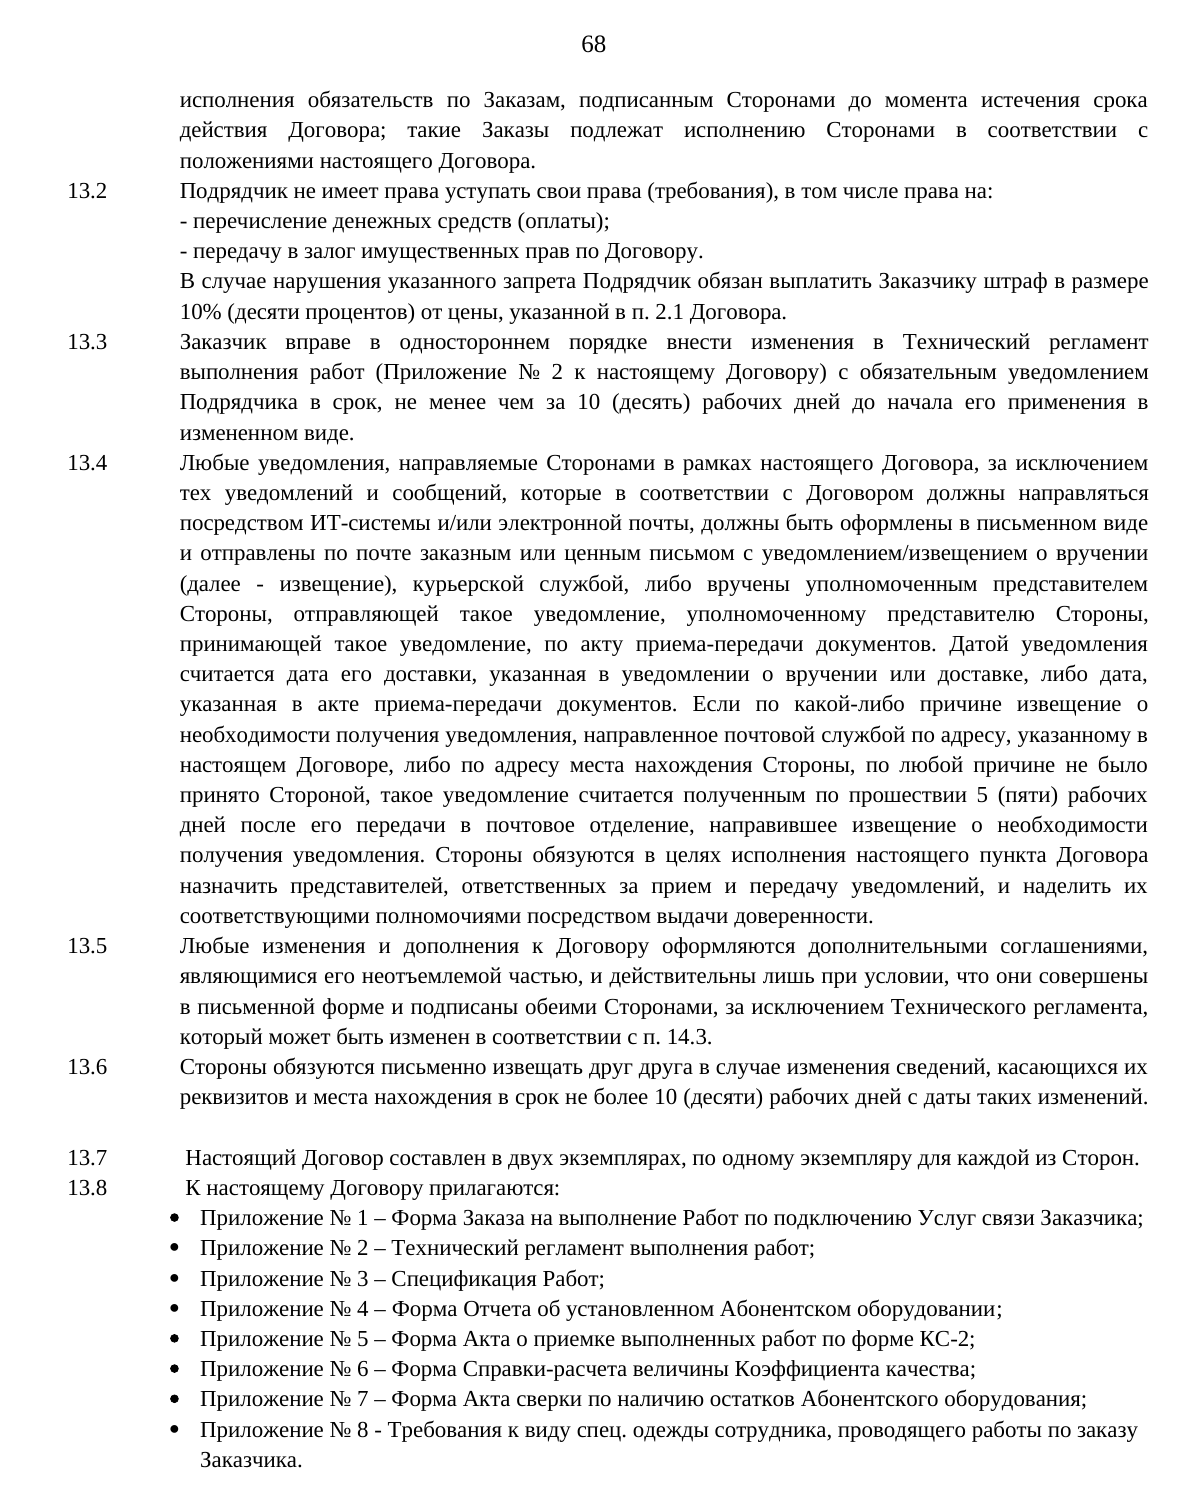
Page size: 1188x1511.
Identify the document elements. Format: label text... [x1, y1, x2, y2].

list Подрядчик не имеет права уступать свои права (требования), в том числе права на: [67, 177, 1150, 203]
list Приложение № 1 – Форма Заказа на выполнение Работ по подключению Услуг связи Заказчика; [170, 1204, 1150, 1231]
list Приложение № 7 – Форма Акта сверки по наличию остатков Абонентского оборудования; [170, 1386, 1150, 1412]
text - перечисление денежных средств (оплаты); [179, 207, 1150, 233]
list Приложение № 8 - Требования к виду спец. одежды сотрудника, проводящего работы по заказу Заказчика. [170, 1416, 1150, 1472]
list Стороны обязуются письменно извещать друг друга в случае изменения сведений, касающихся их реквизитов и места нахождения в срок не более 10 (десяти) рабочих дней с даты таких изменений. [67, 1053, 1150, 1140]
list Настоящий Договор составлен в двух экземплярах, по одному экземпляру для каждой из Сторон. [67, 1144, 1150, 1170]
list Приложение № 5 – Форма Акта о приемке выполненных работ по форме КС-2; [170, 1325, 1150, 1351]
list Приложение № 2 – Технический регламент выполнения работ; [170, 1234, 1150, 1261]
list Любые изменения и дополнения к Договору оформляются дополнительными соглашениями, являющимися его неотъемлемой частью, и действительны лишь при условии, что они совершены в письменной форме и подписаны обеими Сторонами, за исключением Технического регламента, который может быть изменен в соответствии с п. 14.3. [67, 932, 1150, 1049]
list Любые уведомления, направляемые Сторонами в рамках настоящего Договора, за исключением тех уведомлений и сообщений, которые в соответствии с Договором должны направляться посредством ИТ-системы и/или электронной почты, должны быть оформлены в письменном виде и отправлены по почте заказным или ценным письмом с уведомлением/извещением о вручении (далее - извещение), курьерской службой, либо вручены уполномоченным представителем Стороны, отправляющей такое уведомление, уполномоченному представителю Стороны, принимающей такое уведомление, по акту приема-передачи документов. Датой уведомления считается дата его доставки, указанная в уведомлении о вручении или доставке, либо дата, указанная в акте приема-передачи документов. Если по какой-либо причине извещение о необходимости получения уведомления, направленное почтовой службой по адресу, указанному в настоящем Договоре, либо по адресу места нахождения Стороны, по любой причине не было принято Стороной, такое уведомление считается полученным по прошествии 5 (пяти) рабочих дней после его передачи в почтовое отделение, направившее извещение о необходимости получения уведомления. Стороны обязуются в целях исполнения настоящего пункта Договора назначить представителей, ответственных за прием и передачу уведомлений, и наделить их соответствующими полномочиями посредством выдачи доверенности. [67, 449, 1150, 928]
text - передачу в залог имущественных прав по Договору. [179, 237, 1150, 264]
text В случае нарушения указанного запрета Подрядчик обязан выплатить Заказчику штраф в размере 10% (десяти процентов) от цены, указанной в п. 2.1 Договора. [179, 267, 1150, 324]
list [67, 86, 1150, 173]
list Приложение № 3 – Спецификация Работ; [170, 1265, 1150, 1291]
list Приложение № 4 – Форма Отчета об установленном Абонентском оборудовании; [170, 1295, 1150, 1321]
list Приложение № 6 – Форма Справки-расчета величины Коэффициента качества; [170, 1355, 1150, 1382]
list К настоящему Договору прилагаются: [67, 1174, 1150, 1200]
list Заказчик вправе в одностороннем порядке внести изменения в Технический регламент выполнения работ (Приложение № 2 к настоящему Договору) с обязательным уведомлением Подрядчика в срок, не менее чем за 10 (десять) рабочих дней до начала его применения в измененном виде. [67, 328, 1150, 445]
